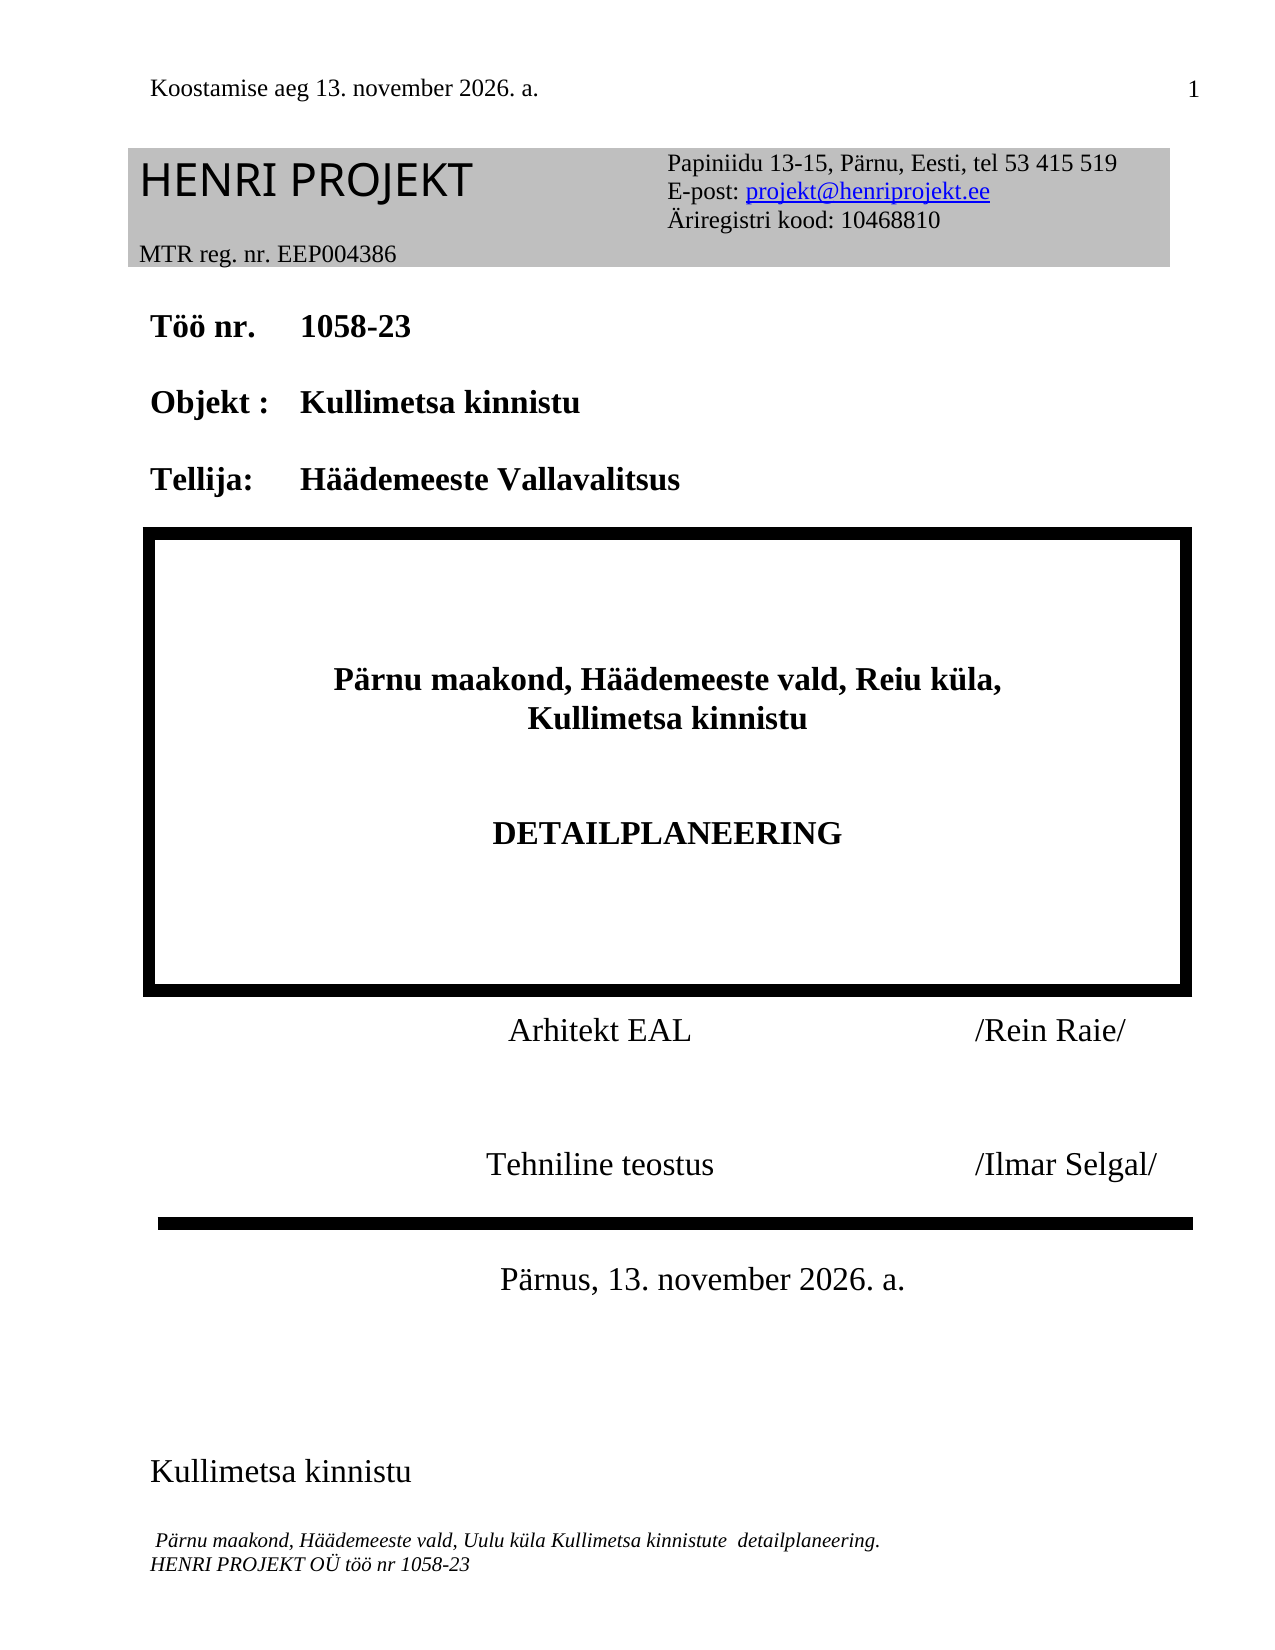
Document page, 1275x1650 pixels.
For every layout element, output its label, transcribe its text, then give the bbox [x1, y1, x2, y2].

subtitle Objekt : Kullimetsa kinnistu [150, 382, 1200, 421]
subtitle Töö nr. 1058-23 [150, 306, 1200, 344]
subtitle Tellija: Häädemeeste Vallavalitsus [150, 459, 1200, 497]
text Arhitekt EAL /Rein Raie/ [150, 1010, 1200, 1048]
table_header HENRI PROJEKT MTR reg. nr. EEP004386 [128, 148, 656, 267]
text Kullimetsa kinnistu [150, 1451, 1200, 1489]
table_header Papiniidu 13-15, Pärnu, Eesti, tel 53 415 519 E-post: projekt@henriprojekt.ee Äriregistri kood: 10468810 [656, 148, 1170, 267]
text Pärnus, 15. august 2023. a. [150, 1259, 1200, 1298]
text Tehniline teostus /Ilmar Selgal/ [150, 1144, 1200, 1183]
